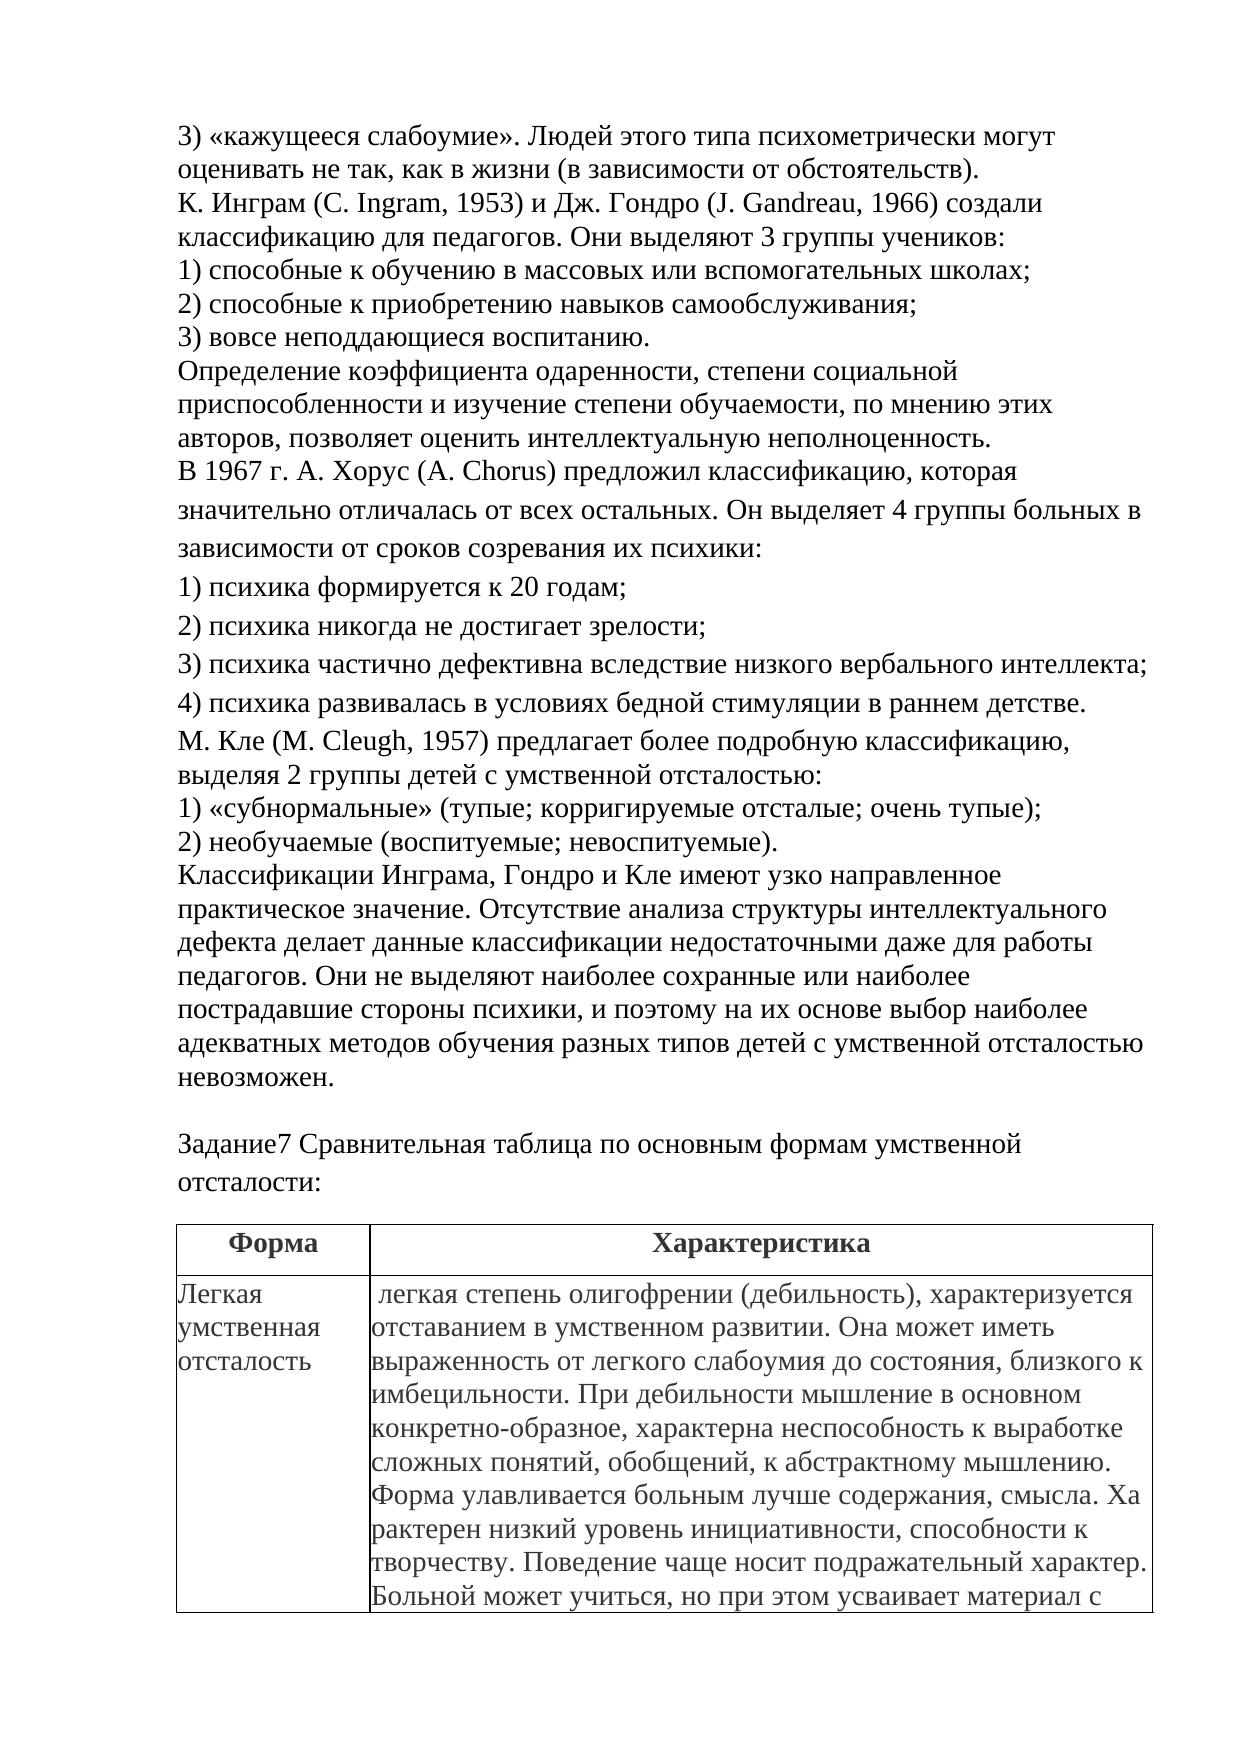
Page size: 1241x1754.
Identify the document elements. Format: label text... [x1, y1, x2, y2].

table_header Форма [177, 1225, 369, 1274]
text 1) способные к обучению в массовых или вспомогательных школах; [177, 252, 1152, 286]
text 2) способные к приобретению навыков самообслуживания; [177, 286, 1152, 319]
text 1) психика формируется к 20 годам; [177, 569, 1152, 603]
text К. Инграм (С. Ingram, 1953) и Дж. Гондро (J. Gandreau, 1966) создали классификацию для педагогов. Они выделяют 3 группы учеников: [177, 185, 1152, 252]
text 3) «кажущееся слабоумие». Людей этого типа психометрически могут оценивать не так, как в жизни (в зависимости от обстоятельств). [177, 118, 1152, 185]
text 3) вовсе неподдающиеся воспитанию. [177, 319, 1152, 353]
text 4) психика развивалась в условиях бедной стимуляции в раннем детстве. [177, 685, 1152, 718]
text 2) психика никогда не достигает зрелости; [177, 608, 1152, 641]
text 3) психика частично дефективна вследствие низкого вербального интеллекта; [177, 646, 1152, 680]
text 1) «субнормальные» (тупые; корригируемые отсталые; очень тупые); [177, 790, 1152, 824]
text Задание7 Сравнительная таблица по основным формам умственной отсталости: [177, 1126, 1152, 1198]
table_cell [371, 1276, 1152, 1611]
text Классификации Инграма, Гондро и Кле имеют узко направленное практическое значение. Отсутствие анализа структуры интеллектуального дефекта делает данные классификации недостаточными даже для работы педагогов. Они не выделяют наиболее сохранные или наиболее пострадавшие стороны психики, и поэтому на их основе выбор наиболее адекватных методов обучения разных типов детей с умственной отсталостью невозможен. [177, 857, 1152, 1092]
text Определение коэффициента одаренности, степени социальной приспособленности и изучение степени обучаемости, по мнению этих авторов, позволяет оценить интеллектуальную неполноценность. [177, 353, 1152, 453]
text 2) необучаемые (воспитуемые; невоспитуемые). [177, 824, 1152, 857]
text М. Кле (М. Cleugh, 1957) предлагает более подробную классификацию, выделяя 2 группы детей с умственной отсталостью: [177, 723, 1152, 790]
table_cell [177, 1276, 369, 1611]
text В 1967 г. А. Хорус (A. Chorus) предложил классификацию, которая значительно отличалась от всех остальных. Он выделяет 4 группы больных в зависимости от сроков созревания их психики: [177, 453, 1152, 564]
table_header Характеристика [371, 1225, 1152, 1274]
